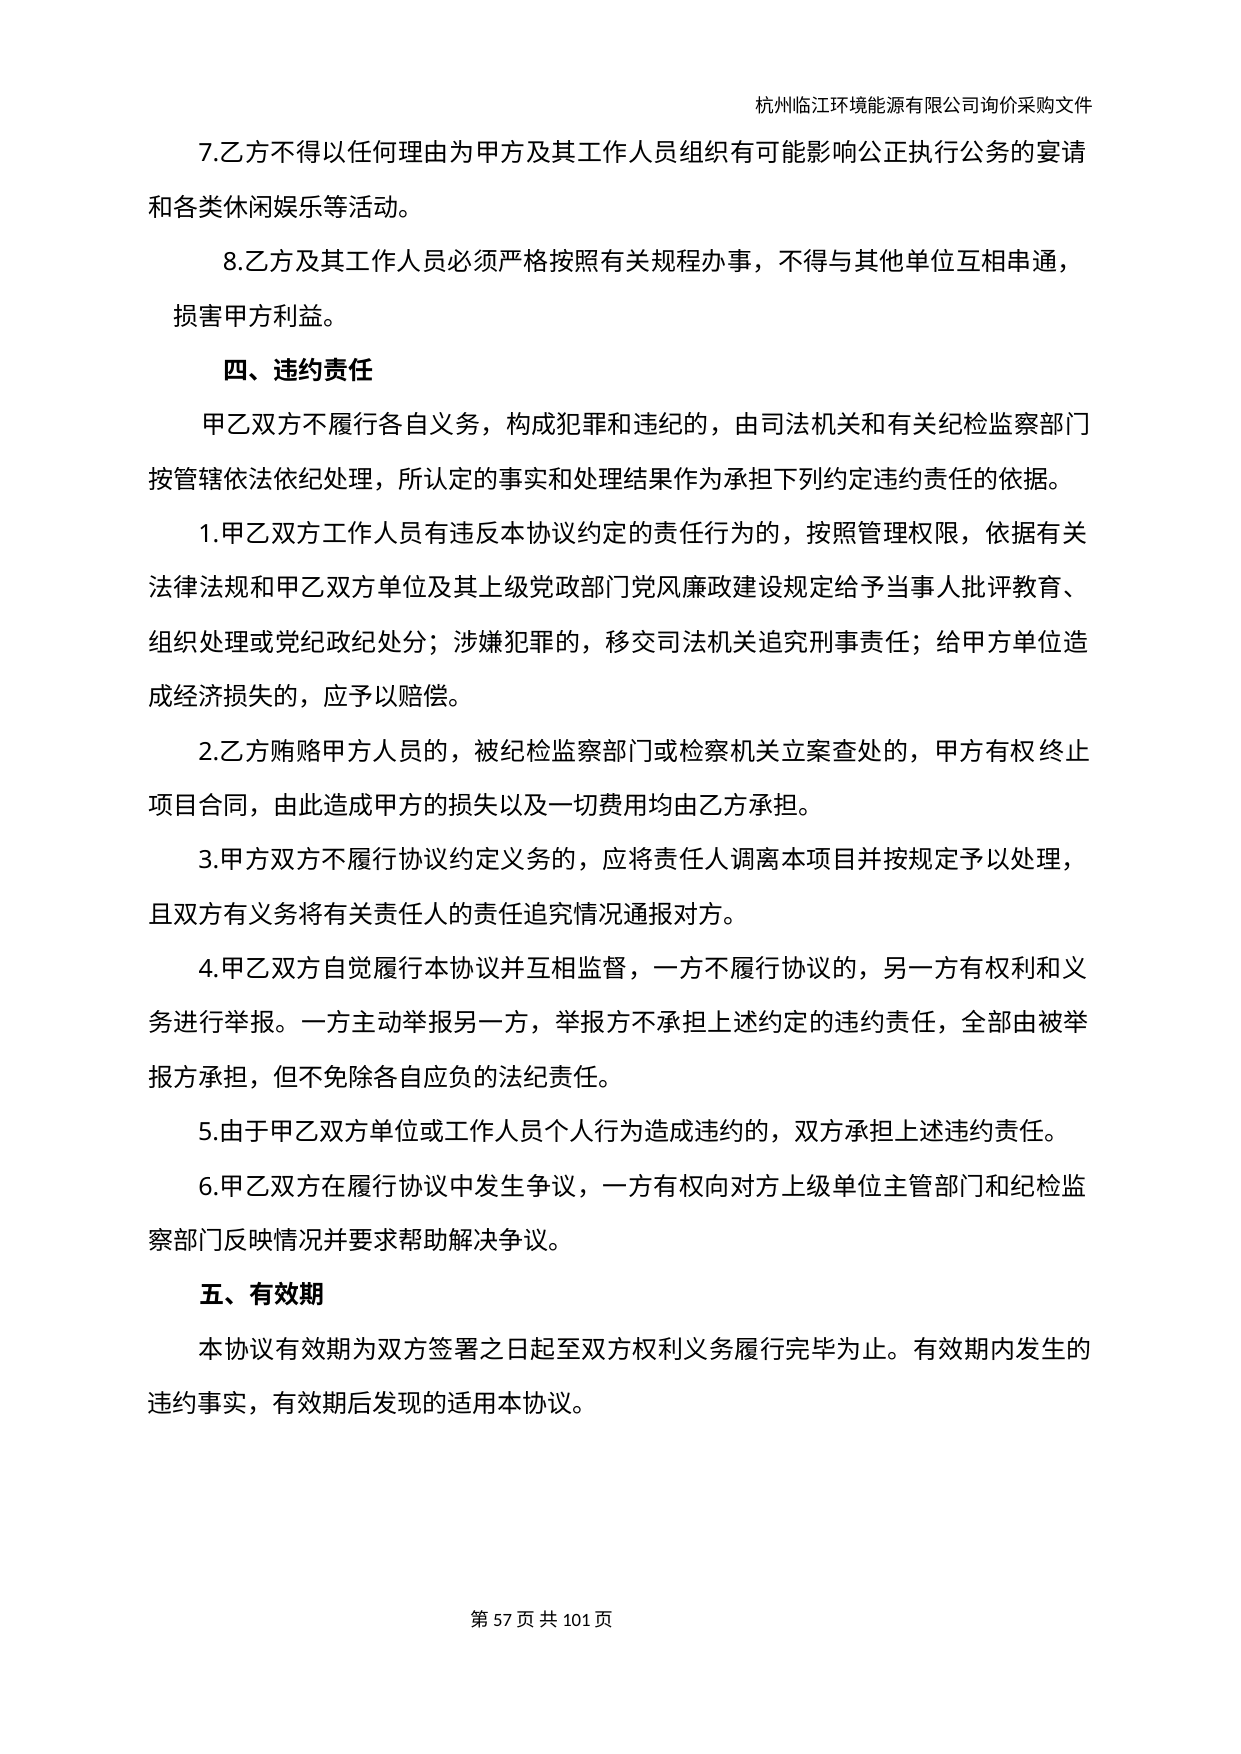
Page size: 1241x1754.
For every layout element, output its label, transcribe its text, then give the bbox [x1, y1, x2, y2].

text 本协议有效期为双方签署之日起至双方权利义务履行完毕为止。有效期内发生的违约事实，有效期后发现的适用本协议。 [148, 1329, 1092, 1420]
text 3.甲方双方不履行协议约定义务的，应将责任人调离本项目并按规定予以处理，且双方有义务将有关责任人的责任追究情况通报对方。 [148, 840, 1090, 930]
text 2.乙方贿赂甲方人员的，被纪检监察部门或检察机关立案查处的，甲方有权终止项目合同，由此造成甲方的损失以及一切费用均由乙方承担。 [148, 731, 1090, 822]
text 6.甲乙双方在履行协议中发生争议，一方有权向对方上级单位主管部门和纪检监察部门反映情况并要求帮助解决争议。 [148, 1166, 1090, 1257]
text 四、违约责任 [173, 350, 1083, 387]
text 8.乙方及其工作人员必须严格按照有关规程办事，不得与其他单位互相串通，损害甲方利益。 [173, 242, 1083, 332]
text 4.甲乙双方自觉履行本协议并互相监督，一方不履行协议的，另一方有权利和义务进行举报。一方主动举报另一方，举报方不承担上述约定的违约责任，全部由被举报方承担，但不免除各自应负的法纪责任。 [148, 948, 1090, 1093]
text 1.甲乙双方工作人员有违反本协议约定的责任行为的，按照管理权限，依据有关法律法规和甲乙双方单位及其上级党政部门党风廉政建设规定给予当事人批评教育、组织处理或党纪政纪处分；涉嫌犯罪的，移交司法机关追究刑事责任；给甲方单位造成经济损失的，应予以赔偿。 [148, 513, 1090, 713]
text 7.乙方不得以任何理由为甲方及其工作人员组织有可能影响公正执行公务的宴请和各类休闲娱乐等活动。 [148, 133, 1090, 223]
text 甲乙双方不履行各自义务，构成犯罪和违纪的，由司法机关和有关纪检监察部门按管辖依法依纪处理，所认定的事实和处理结果作为承担下列约定违约责任的依据。 [148, 405, 1090, 495]
text 五、有效期 [148, 1275, 1092, 1311]
text 5.由于甲乙双方单位或工作人员个人行为造成违约的，双方承担上述违约责任。 [148, 1112, 1092, 1148]
